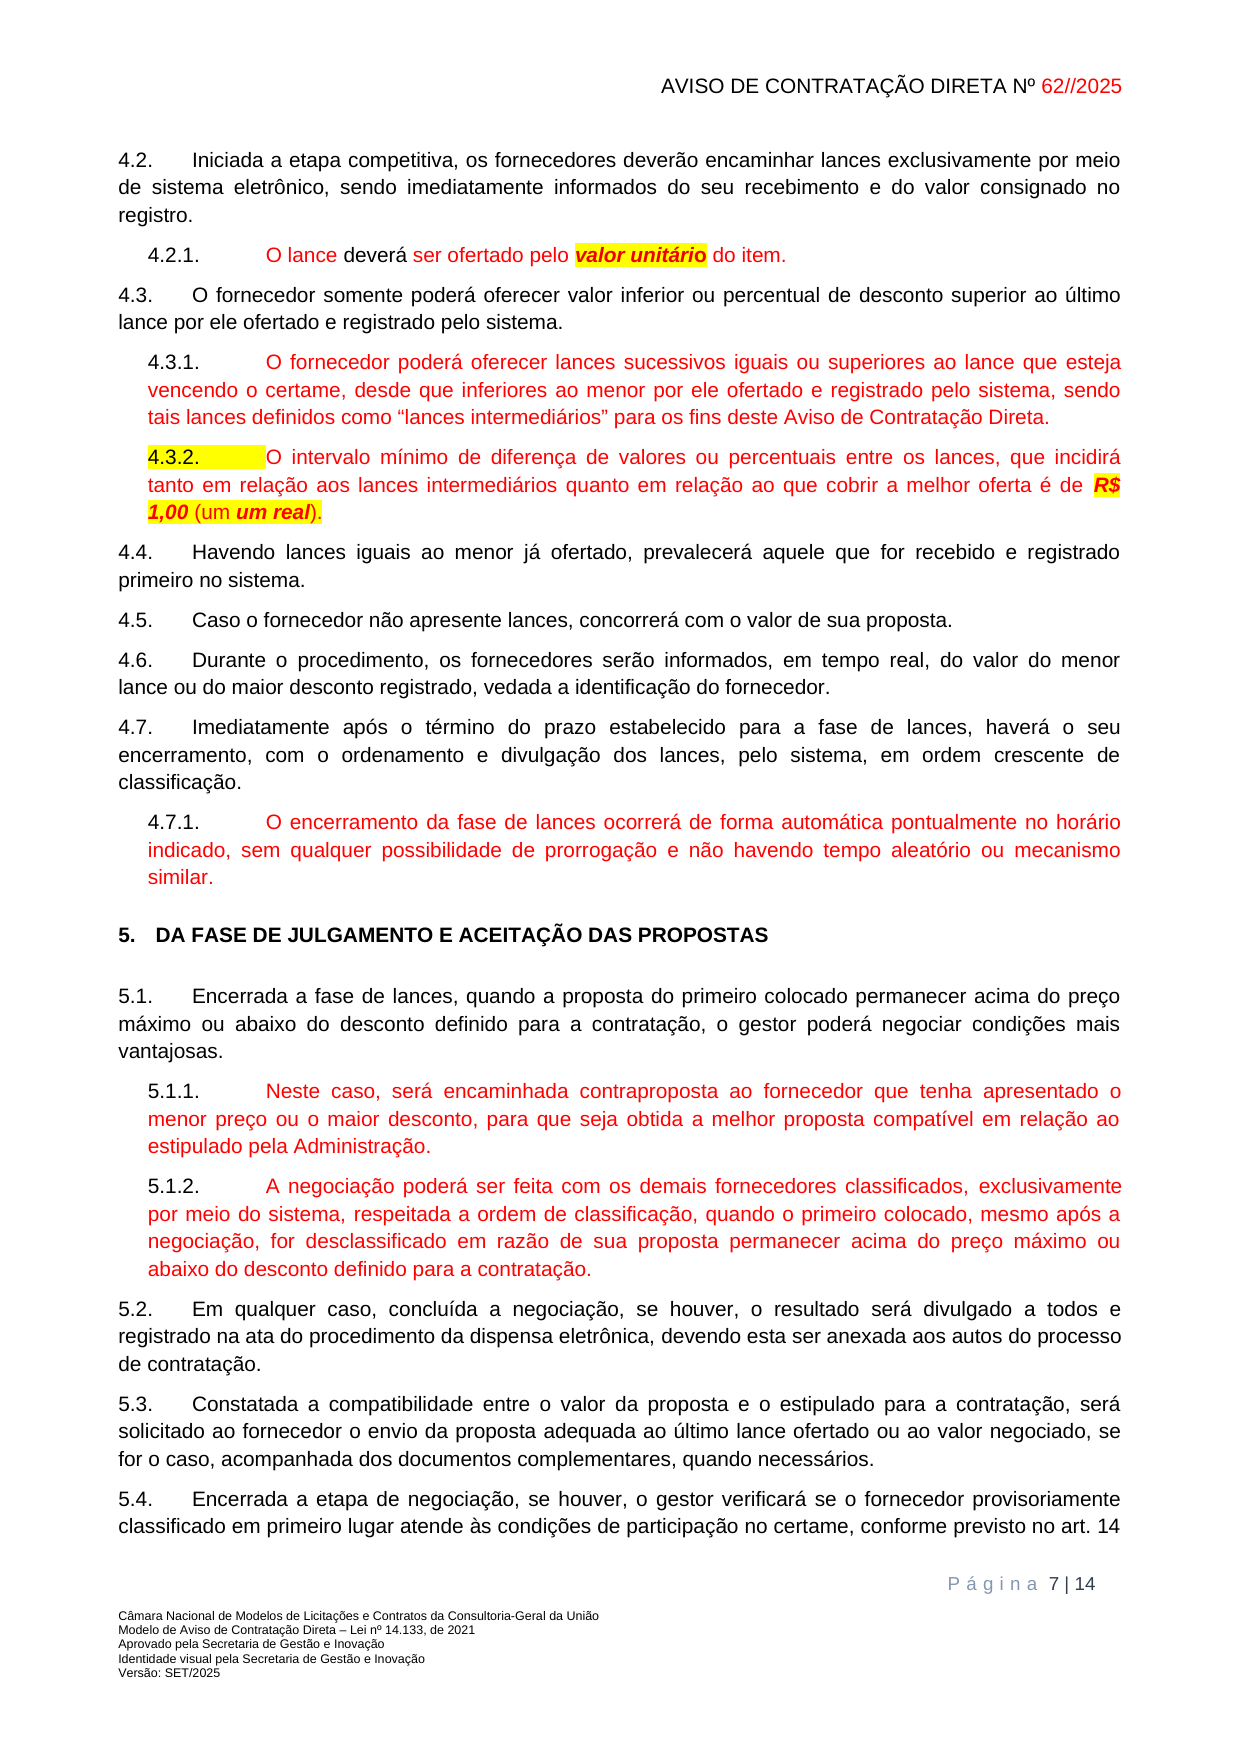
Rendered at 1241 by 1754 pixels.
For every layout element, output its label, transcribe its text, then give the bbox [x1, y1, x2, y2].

text O fornecedor somente poderá oferecer valor inferior ou percentual de desconto superior ao último lance por ele ofertado e registrado pelo sistema. [118, 283, 1122, 334]
text Durante o procedimento, os fornecedores serão informados, em tempo real, do valor do menor lance ou do maior desconto registrado, vedada a identificação do fornecedor. [118, 648, 1122, 699]
text O encerramento da fase de lances ocorrerá de forma automática pontualmente no horário indicado, sem qualquer possibilidade de prorrogação e não havendo tempo aleatório ou mecanismo similar. [148, 810, 1122, 889]
text O intervalo mínimo de diferença de valores ou percentuais entre os lances, que incidirá tanto em relação aos lances intermediários quanto em relação ao que cobrir a melhor oferta é de R$ 1,00 (um um real). [148, 445, 1122, 524]
text Iniciada a etapa competitiva, os fornecedores deverão encaminhar lances exclusivamente por meio de sistema eletrônico, sendo imediatamente informados do seu recebimento e do valor consignado no registro. [118, 148, 1122, 227]
text A negociação poderá ser feita com os demais fornecedores classificados, exclusivamente por meio do sistema, respeitada a ordem de classificação, quando o primeiro colocado, mesmo após a negociação, for desclassificado em razão de sua proposta permanecer acima do preço máximo ou abaixo do desconto definido para a contratação. [148, 1174, 1122, 1280]
text O lance deverá ser ofertado pelo valor unitário do item. [148, 243, 575, 267]
text Caso o fornecedor não apresente lances, concorrerá com o valor de sua proposta. [118, 608, 1122, 632]
text Neste caso, será encaminhada contraproposta ao fornecedor que tenha apresentado o menor preço ou o maior desconto, para que seja obtida a melhor proposta compatível em relação ao estipulado pela Administração. [148, 1079, 1122, 1158]
text O lance deverá ser ofertado pelo valor unitário do item. [707, 243, 1122, 267]
text Constatada a compatibilidade entre o valor da proposta e o estipulado para a contratação, será solicitado ao fornecedor o envio da proposta adequada ao último lance ofertado ou ao valor negociado, se for o caso, acompanhada dos documentos complementares, quando necessários. [118, 1391, 1122, 1470]
text DA FASE DE JULGAMENTO E ACEITAÇÃO DAS PROPOSTAS [118, 923, 1122, 947]
text Havendo lances iguais ao menor já ofertado, prevalecerá aquele que for recebido e registrado primeiro no sistema. [118, 540, 1122, 592]
text Imediatamente após o término do prazo estabelecido para a fase de lances, haverá o seu encerramento, com o ordenamento e divulgação dos lances, pelo sistema, em ordem crescente de classificação. [118, 715, 1122, 794]
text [118, 1486, 1122, 1538]
text Em qualquer caso, concluída a negociação, se houver, o resultado será divulgado a todos e registrado na ata do procedimento da dispensa eletrônica, devendo esta ser anexada aos autos do processo de contratação. [118, 1296, 1122, 1375]
text O fornecedor poderá oferecer lances sucessivos iguais ou superiores ao lance que esteja vencendo o certame, desde que inferiores ao menor por ele ofertado e registrado pelo sistema, sendo tais lances definidos como “lances intermediários” para os fins deste Aviso de Contratação Direta. [148, 350, 1122, 429]
text Encerrada a fase de lances, quando a proposta do primeiro colocado permanecer acima do preço máximo ou abaixo do desconto definido para a contratação, o gestor poderá negociar condições mais vantajosas. [118, 984, 1122, 1063]
